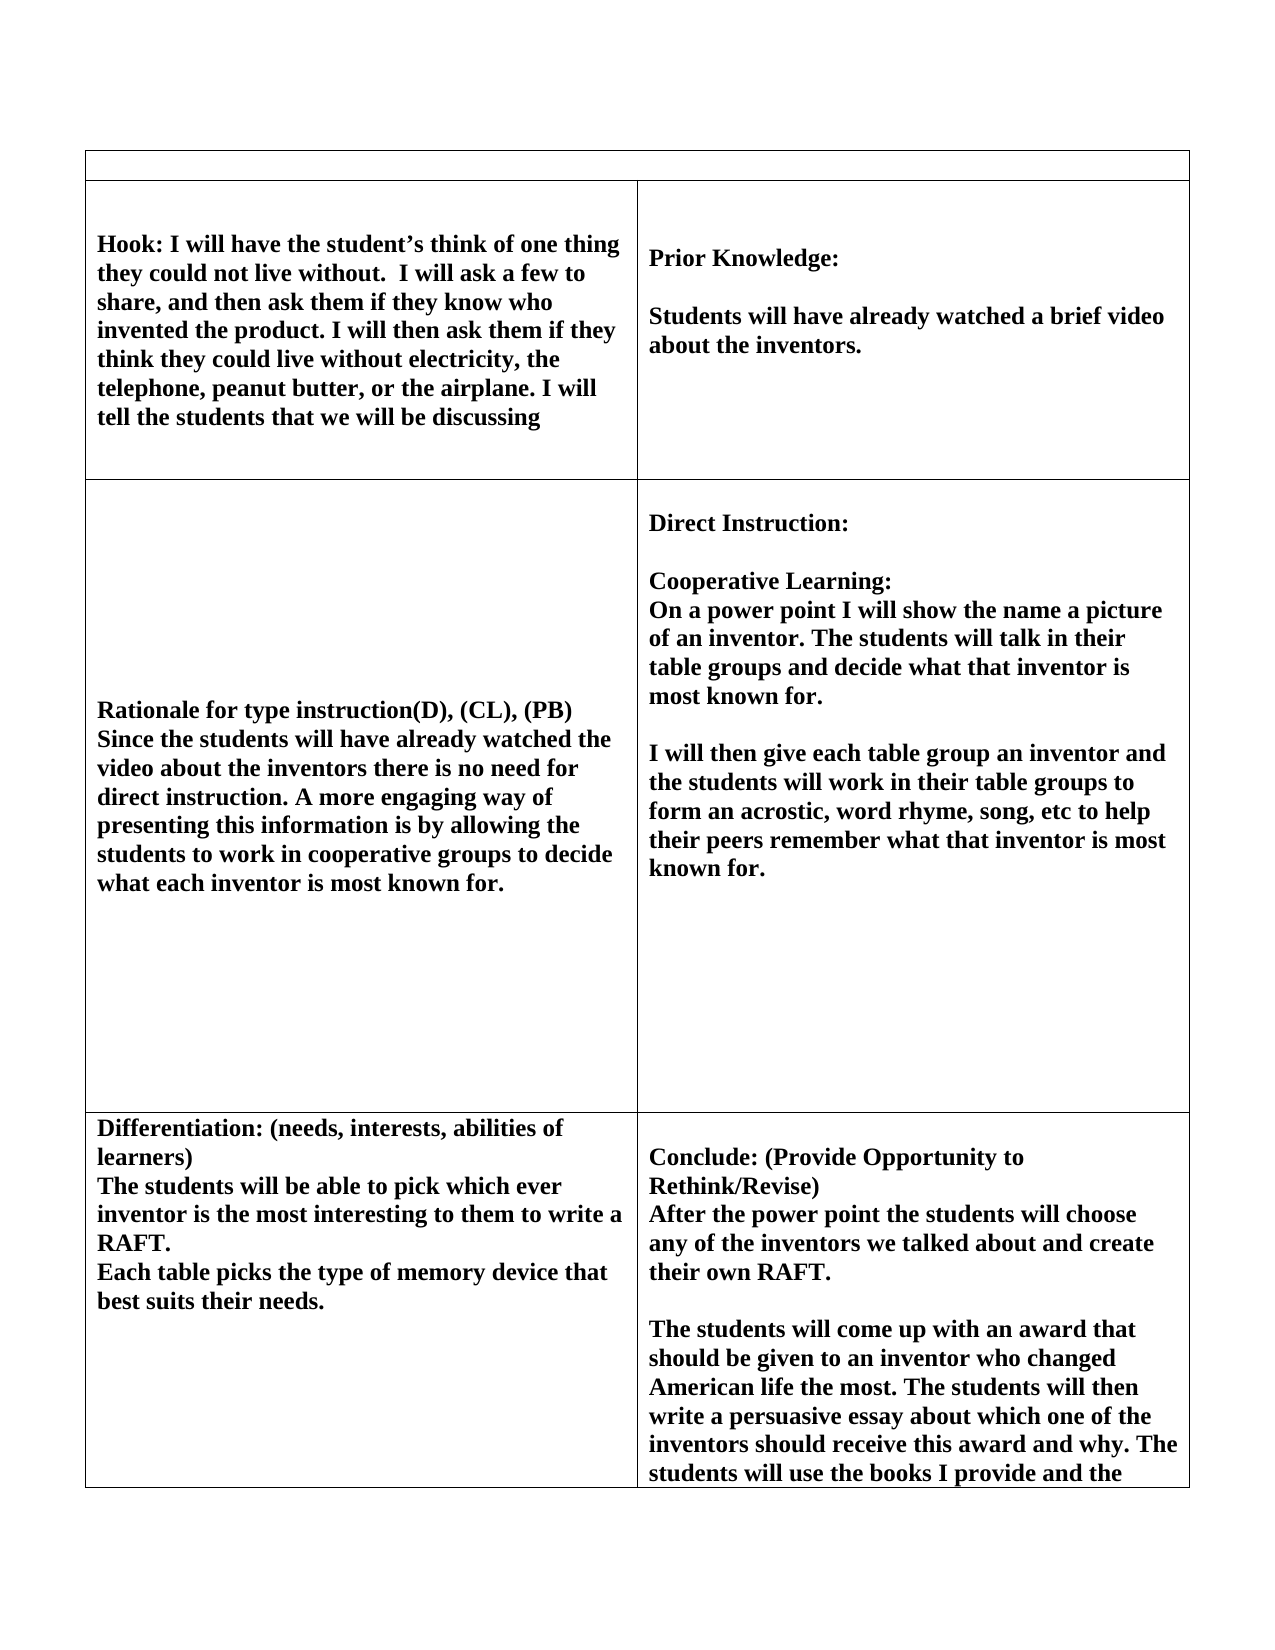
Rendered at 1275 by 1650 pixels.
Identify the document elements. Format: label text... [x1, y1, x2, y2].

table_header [86, 151, 1189, 180]
table_cell Rationale for type instruction(D), (CL), (PB) Since the students will have already watched the video about the inventors there is no need for direct instruction. A more engaging way of presenting this information is by allowing the students to work in cooperative groups to decide what each inventor is most known for. [86, 480, 637, 1112]
table_cell Direct Instruction: Cooperative Learning: On a power point I will show the name a picture of an inventor. The students will talk in their table groups and decide what that inventor is most known for. I will then give each table group an inventor and the students will work in their table groups to form an acrostic, word rhyme, song, etc to help their peers remember what that inventor is most known for. [638, 480, 1189, 1112]
table_cell Hook: I will have the student’s think of one thing they could not live without. I will ask a few to share, and then ask them if they know who invented the product. I will then ask them if they think they could live without electricity, the telephone, peanut butter, or the airplane. I will tell the students that we will be discussing [86, 181, 637, 479]
table_cell Prior Knowledge: Students will have already watched a brief video about the inventors. [638, 181, 1189, 479]
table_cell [86, 1113, 637, 1487]
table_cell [638, 1113, 1189, 1487]
